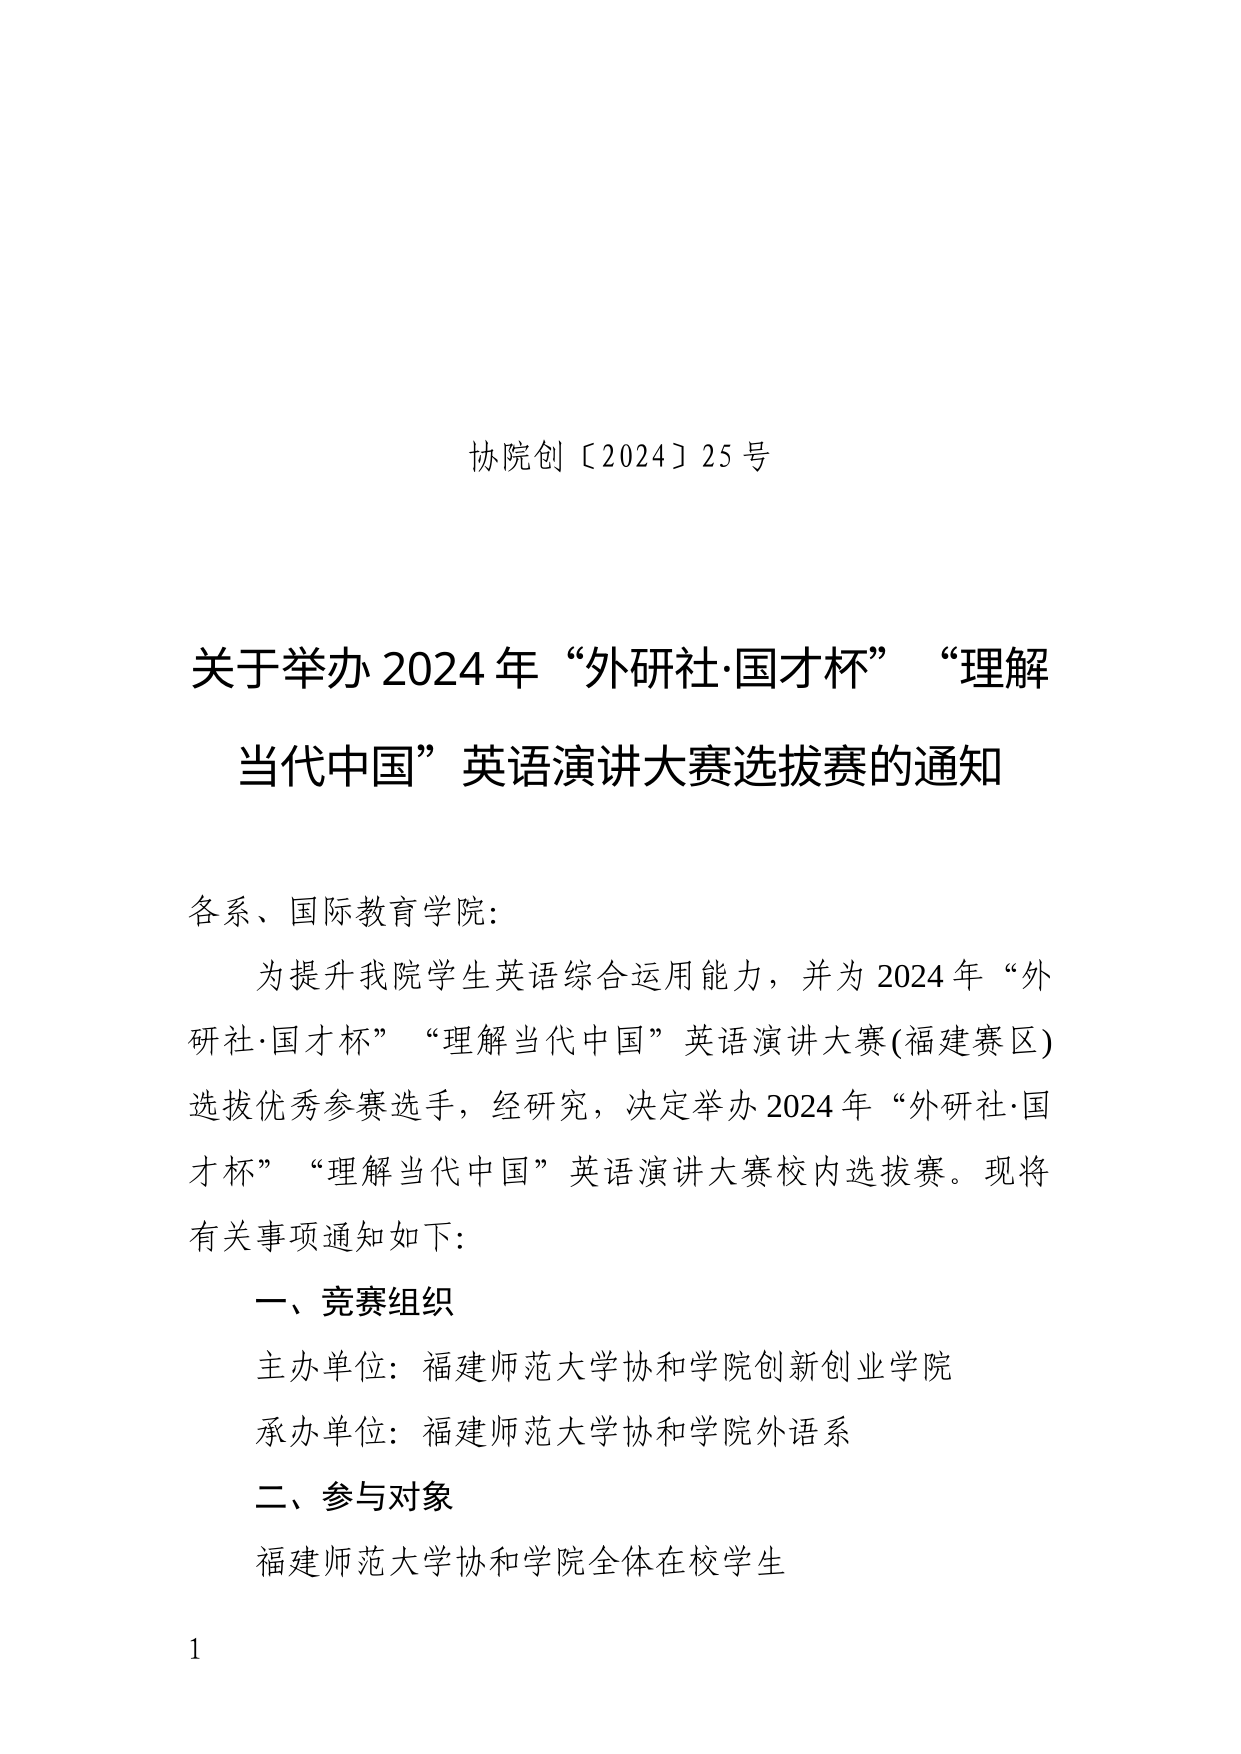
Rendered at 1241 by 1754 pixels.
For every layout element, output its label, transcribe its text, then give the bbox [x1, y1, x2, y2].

text 关于举办2024年“外研社·国才杯”“理解当代中国”英语演讲大赛选拔赛的通知 [187, 617, 1053, 812]
text 各系、国际教育学院： [187, 877, 1053, 942]
text 协院创〔2024〕25号 [187, 422, 1053, 487]
text 一、竞赛组织 [187, 1267, 1053, 1332]
text 承办单位：福建师范大学协和学院外语系 [187, 1397, 1053, 1462]
text 二、参与对象 [187, 1462, 1053, 1527]
text 福建师范大学协和学院全体在校学生 [187, 1527, 1053, 1592]
text 主办单位：福建师范大学协和学院创新创业学院 [187, 1332, 1053, 1397]
text 为提升我院学生英语综合运用能力，并为2024年“外研社·国才杯”“理解当代中国”英语演讲大赛(福建赛区)选拔优秀参赛选手，经研究，决定举办2024年“外研社·国才杯”“理解当代中国”英语演讲大赛校内选拔赛。现将有关事项通知如下： [187, 942, 1053, 1267]
